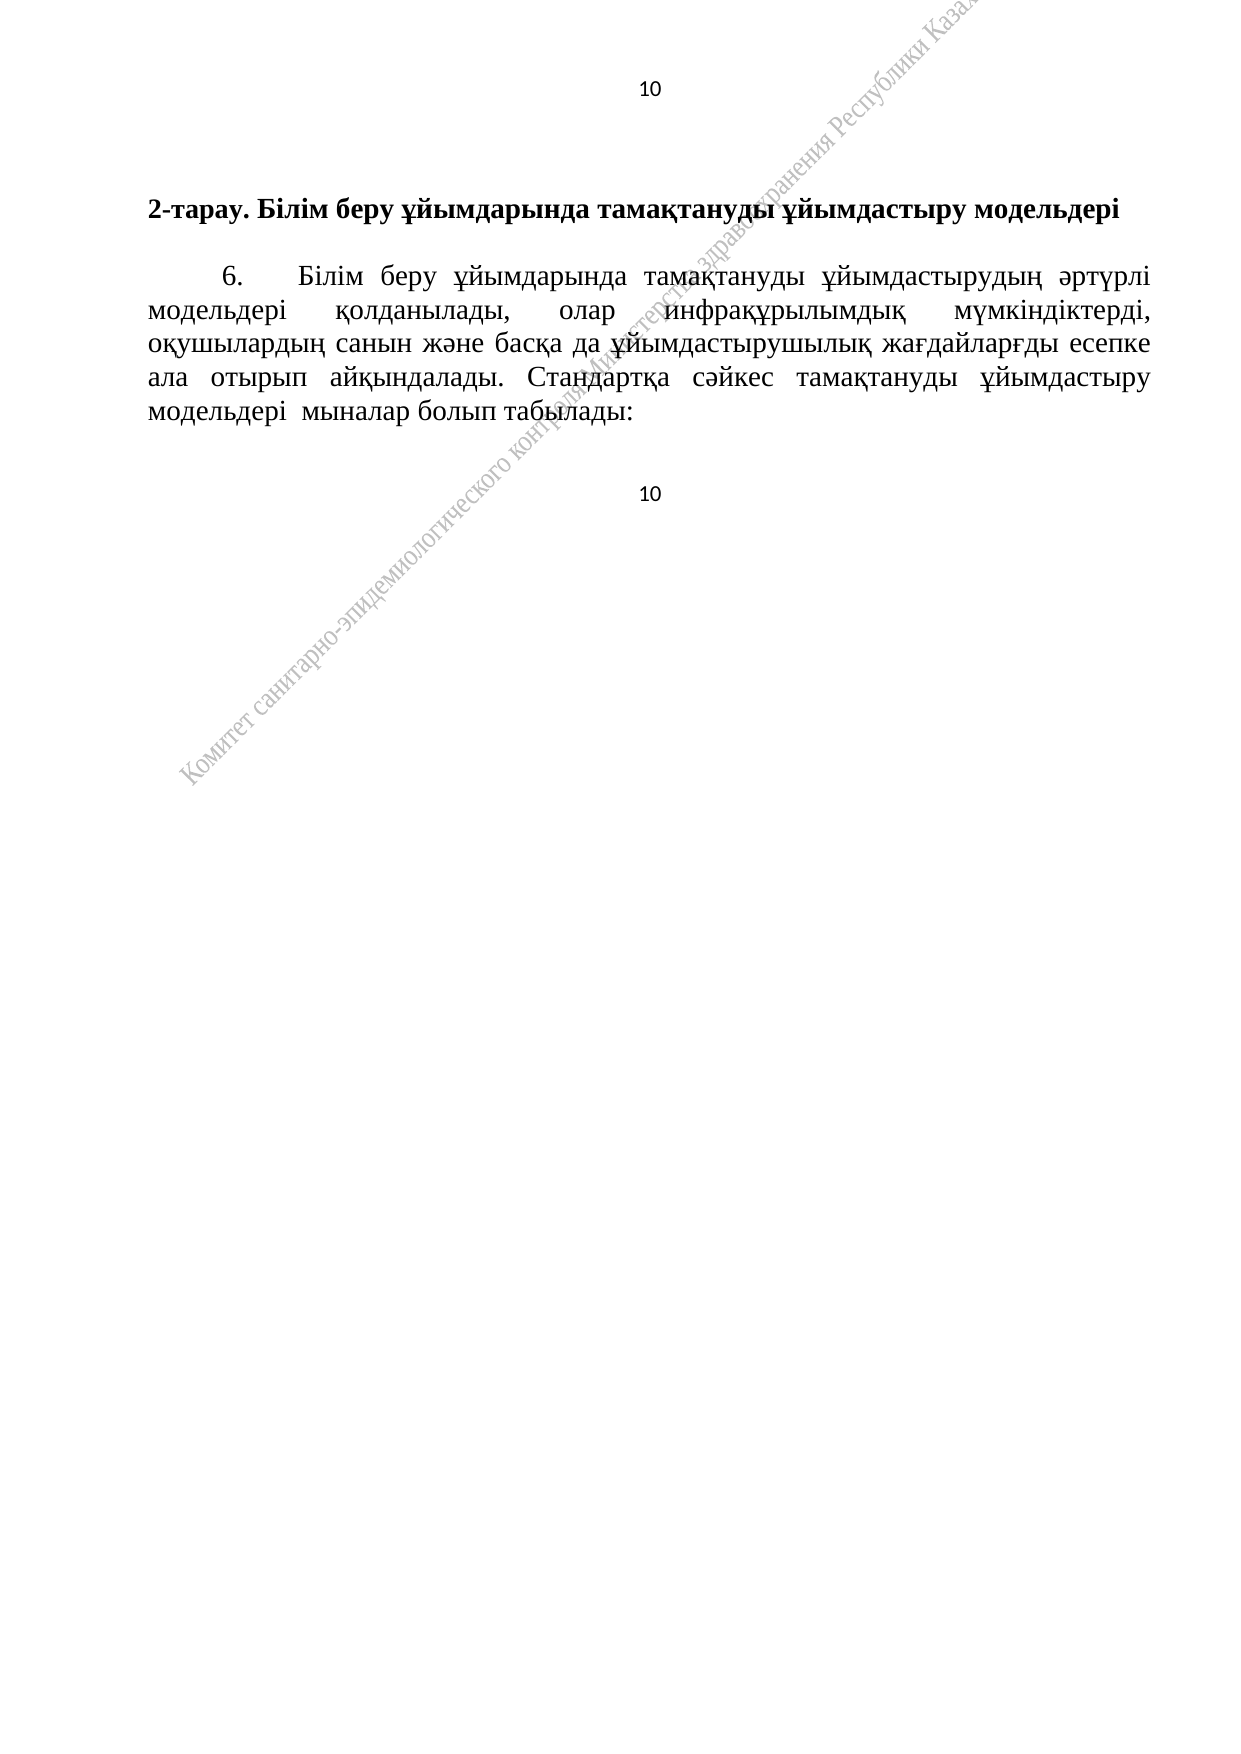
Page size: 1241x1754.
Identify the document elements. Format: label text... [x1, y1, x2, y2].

list Білім беру ұйымдарында тамақтануды ұйымдастырудың әртүрлі модельдері қолданылады, олар инфрақұрылымдық мүмкіндіктерді, оқушылардың санын және басқа да ұйымдастырушылық жағдайларғды есепке ала отырып айқындалады. Стандартқа сәйкес тамақтануды ұйымдастыру модельдері мыналар болып табылады: [148, 258, 1152, 426]
text 2-тарау. Білім беру ұйымдарында тамақтануды ұйымдастыру модельдері [148, 191, 1152, 225]
